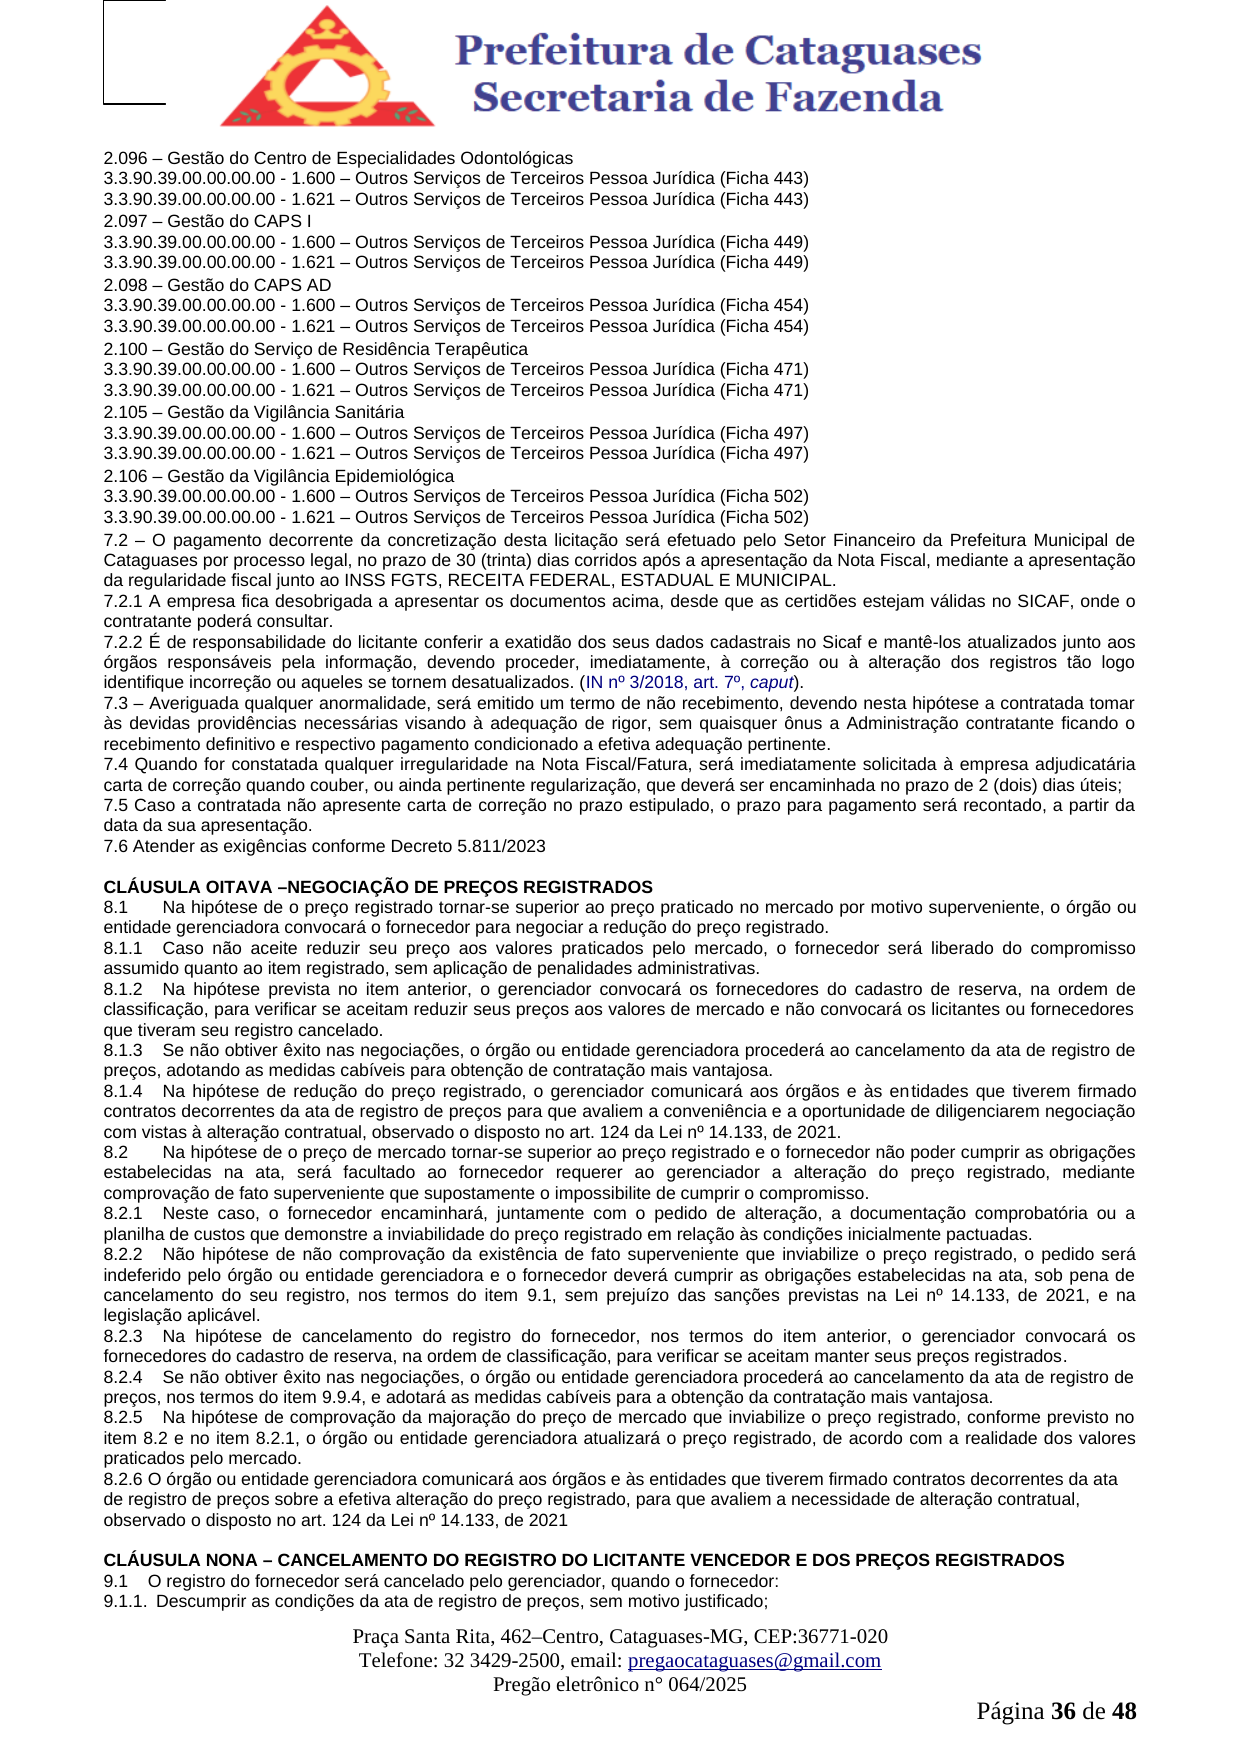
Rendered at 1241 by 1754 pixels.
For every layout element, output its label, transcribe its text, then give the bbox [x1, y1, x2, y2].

list 7.2.2 É de responsabilidade do licitante conferir a exatidão dos seus dados cadastrais no Sicaf e mantê-los atualizados junto aos órgãos responsáveis pela informação, devendo proceder, imediatamente, à correção ou à alteração dos registros tão logo identifique incorreção ou aqueles se tornem desatualizados. (IN nº 3/2018, art. 7º, caput). [103, 631, 1137, 693]
text 3.3.90.39.00.00.00.00 - 1.600 – Outros Serviços de Terceiros Pessoa Jurídica (Ficha 443) [103, 168, 1137, 188]
text 3.3.90.39.00.00.00.00 - 1.621 – Outros Serviços de Terceiros Pessoa Jurídica (Ficha 454) [103, 316, 1137, 336]
text 3.3.90.39.00.00.00.00 - 1.621 – Outros Serviços de Terceiros Pessoa Jurídica (Ficha 502) [103, 507, 1137, 527]
text 3.3.90.39.00.00.00.00 - 1.600 – Outros Serviços de Terceiros Pessoa Jurídica (Ficha 497) [103, 422, 1137, 443]
text 7.3 – Averiguada qualquer anormalidade, será emitido um termo de não recebimento, devendo nesta hipótese a contratada tomar às devidas providências necessárias visando à adequação de rigor, sem quaisquer ônus a Administração contratante ficando o recebimento definitivo e respectivo pagamento condicionado a efetiva adequação pertinente. [103, 693, 1137, 754]
text 7.2 – O pagamento decorrente da concretização desta licitação será efetuado pelo Setor Financeiro da Prefeitura Municipal de Cataguases por processo legal, no prazo de 30 (trinta) dias corridos após a apresentação da Nota Fiscal, mediante a apresentação da regularidade fiscal junto ao INSS FGTS, RECEITA FEDERAL, ESTADUAL E MUNICIPAL. [103, 529, 1137, 591]
text 8.2.6 O órgão ou entidade gerenciadora comunicará aos órgãos e às entidades que tiverem firmado contratos decorrentes da ata de registro de preços sobre a efetiva alteração do preço registrado, para que avaliem a necessidade de alteração contratual, observado o disposto no art. 124 da Lei nº 14.133, de 2021 [103, 1468, 1137, 1530]
text CLÁUSULA OITAVA –NEGOCIAÇÃO DE PREÇOS REGISTRADOS [103, 876, 1137, 897]
text 2.097 – Gestão do CAPS I [103, 211, 1137, 232]
text 7.5 Caso a contratada não apresente carta de correção no prazo estipulado, o prazo para pagamento será recontado, a partir da data da sua apresentação. [103, 795, 1137, 836]
text 3.3.90.39.00.00.00.00 - 1.600 – Outros Serviços de Terceiros Pessoa Jurídica (Ficha 449) [103, 232, 1137, 252]
text 2.100 – Gestão do Serviço de Residência Terapêutica [103, 338, 1137, 359]
list Na hipótese de cancelamento do registro do fornecedor, nos termos do item anterior, o gerenciador convocará os fornecedores do cadastro de reserva, na ordem de classificação, para verificar se aceitam manter seus preços registrados. [103, 1326, 1137, 1366]
text 3.3.90.39.00.00.00.00 - 1.600 – Outros Serviços de Terceiros Pessoa Jurídica (Ficha 502) [103, 486, 1137, 507]
list Não hipótese de não comprovação da existência de fato superveniente que inviabilize o preço registrado, o pedido será indeferido pelo órgão ou entidade gerenciadora e o fornecedor deverá cumprir as obrigações estabelecidas na ata, sob pena de cancelamento do seu registro, nos termos do item 9.1, sem prejuízo das sanções previstas na Lei nº 14.133, de 2021, e na legislação aplicável. [103, 1244, 1137, 1326]
list Na hipótese de o preço de mercado tornar-se superior ao preço registrado e o fornecedor não poder cumprir as obrigações estabelecidas na ata, será facultado ao fornecedor requerer ao gerenciador a alteração do preço registrado, mediante comprovação de fato superveniente que supostamente o impossibilite de cumprir o compromisso. [103, 1142, 1137, 1203]
text 7.4 Quando for constatada qualquer irregularidade na Nota Fiscal/Fatura, será imediatamente solicitada à empresa adjudicatária carta de correção quando couber, ou ainda pertinente regularização, que deverá ser encaminhada no prazo de 2 (dois) dias úteis; [103, 754, 1137, 795]
text 3.3.90.39.00.00.00.00 - 1.621 – Outros Serviços de Terceiros Pessoa Jurídica (Ficha 449) [103, 252, 1137, 272]
list Se não obtiver êxito nas negociações, o órgão ou entidade gerenciadora procederá ao cancelamento da ata de registro de preços, adotando as medidas cabíveis para obtenção de contratação mais vantajosa. [103, 1040, 1137, 1081]
text CLÁUSULA NONA – CANCELAMENTO DO REGISTRO DO LICITANTE VENCEDOR E DOS PREÇOS REGISTRADOS [103, 1550, 1137, 1571]
list Descumprir as condições da ata de registro de preços, sem motivo justificado; [103, 1591, 1137, 1611]
picture [165, 0, 1075, 148]
text 2.096 – Gestão do Centro de Especialidades Odontológicas [103, 147, 1137, 168]
text 3.3.90.39.00.00.00.00 - 1.621 – Outros Serviços de Terceiros Pessoa Jurídica (Ficha 471) [103, 379, 1137, 400]
list Na hipótese de comprovação da majoração do preço de mercado que inviabilize o preço registrado, conforme previsto no item 8.2 e no item 8.2.1, o órgão ou entidade gerenciadora atualizará o preço registrado, de acordo com a realidade dos valores praticados pelo mercado. [103, 1407, 1137, 1468]
list Na hipótese de redução do preço registrado, o gerenciador comunicará aos órgãos e às entidades que tiverem firmado contratos decorrentes da ata de registro de preços para que avaliem a conveniência e a oportunidade de diligenciarem negociação com vistas à alteração contratual, observado o disposto no art. 124 da Lei nº 14.133, de 2021. [103, 1081, 1137, 1142]
text 3.3.90.39.00.00.00.00 - 1.621 – Outros Serviços de Terceiros Pessoa Jurídica (Ficha 497) [103, 443, 1137, 463]
text 2.098 – Gestão do CAPS AD [103, 275, 1137, 295]
list Se não obtiver êxito nas negociações, o órgão ou entidade gerenciadora procederá ao cancelamento da ata de registro de preços, nos termos do item 9.4, e adotará as medidas cabíveis para a obtenção da contratação mais vantajosa. [103, 1366, 1137, 1407]
text 3.3.90.39.00.00.00.00 - 1.621 – Outros Serviços de Terceiros Pessoa Jurídica (Ficha 443) [103, 188, 1137, 209]
text 3.3.90.39.00.00.00.00 - 1.600 – Outros Serviços de Terceiros Pessoa Jurídica (Ficha 471) [103, 359, 1137, 379]
list Neste caso, o fornecedor encaminhará, juntamente com o pedido de alteração, a documentação comprobatória ou a planilha de custos que demonstre a inviabilidade do preço registrado em relação às condições inicialmente pactuadas. [103, 1203, 1137, 1244]
list Caso não aceite reduzir seu preço aos valores praticados pelo mercado, o fornecedor será liberado do compromisso assumido quanto ao item registrado, sem aplicação de penalidades administrativas. [103, 938, 1137, 978]
list Na hipótese prevista no item anterior, o gerenciador convocará os fornecedores do cadastro de reserva, na ordem de classificação, para verificar se aceitam reduzir seus preços aos valores de mercado e não convocará os licitantes ou fornecedores que tiveram seu registro cancelado. [103, 978, 1137, 1040]
list 7.2.1 A empresa fica desobrigada a apresentar os documentos acima, desde que as certidões estejam válidas no SICAF, onde o contratante poderá consultar. [103, 591, 1137, 631]
list O registro do fornecedor será cancelado pelo gerenciador, quando o fornecedor: [103, 1571, 1137, 1591]
text 7.6 Atender as exigências conforme Decreto 5.811/2023 [103, 836, 1137, 856]
text 2.106 – Gestão da Vigilância Epidemiológica [103, 466, 1137, 486]
text 3.3.90.39.00.00.00.00 - 1.600 – Outros Serviços de Terceiros Pessoa Jurídica (Ficha 454) [103, 295, 1137, 316]
text 2.105 – Gestão da Vigilância Sanitária [103, 402, 1137, 422]
list Na hipótese de o preço registrado tornar-se superior ao preço praticado no mercado por motivo superveniente, o órgão ou entidade gerenciadora convocará o fornecedor para negociar a redução do preço registrado. [103, 897, 1137, 938]
